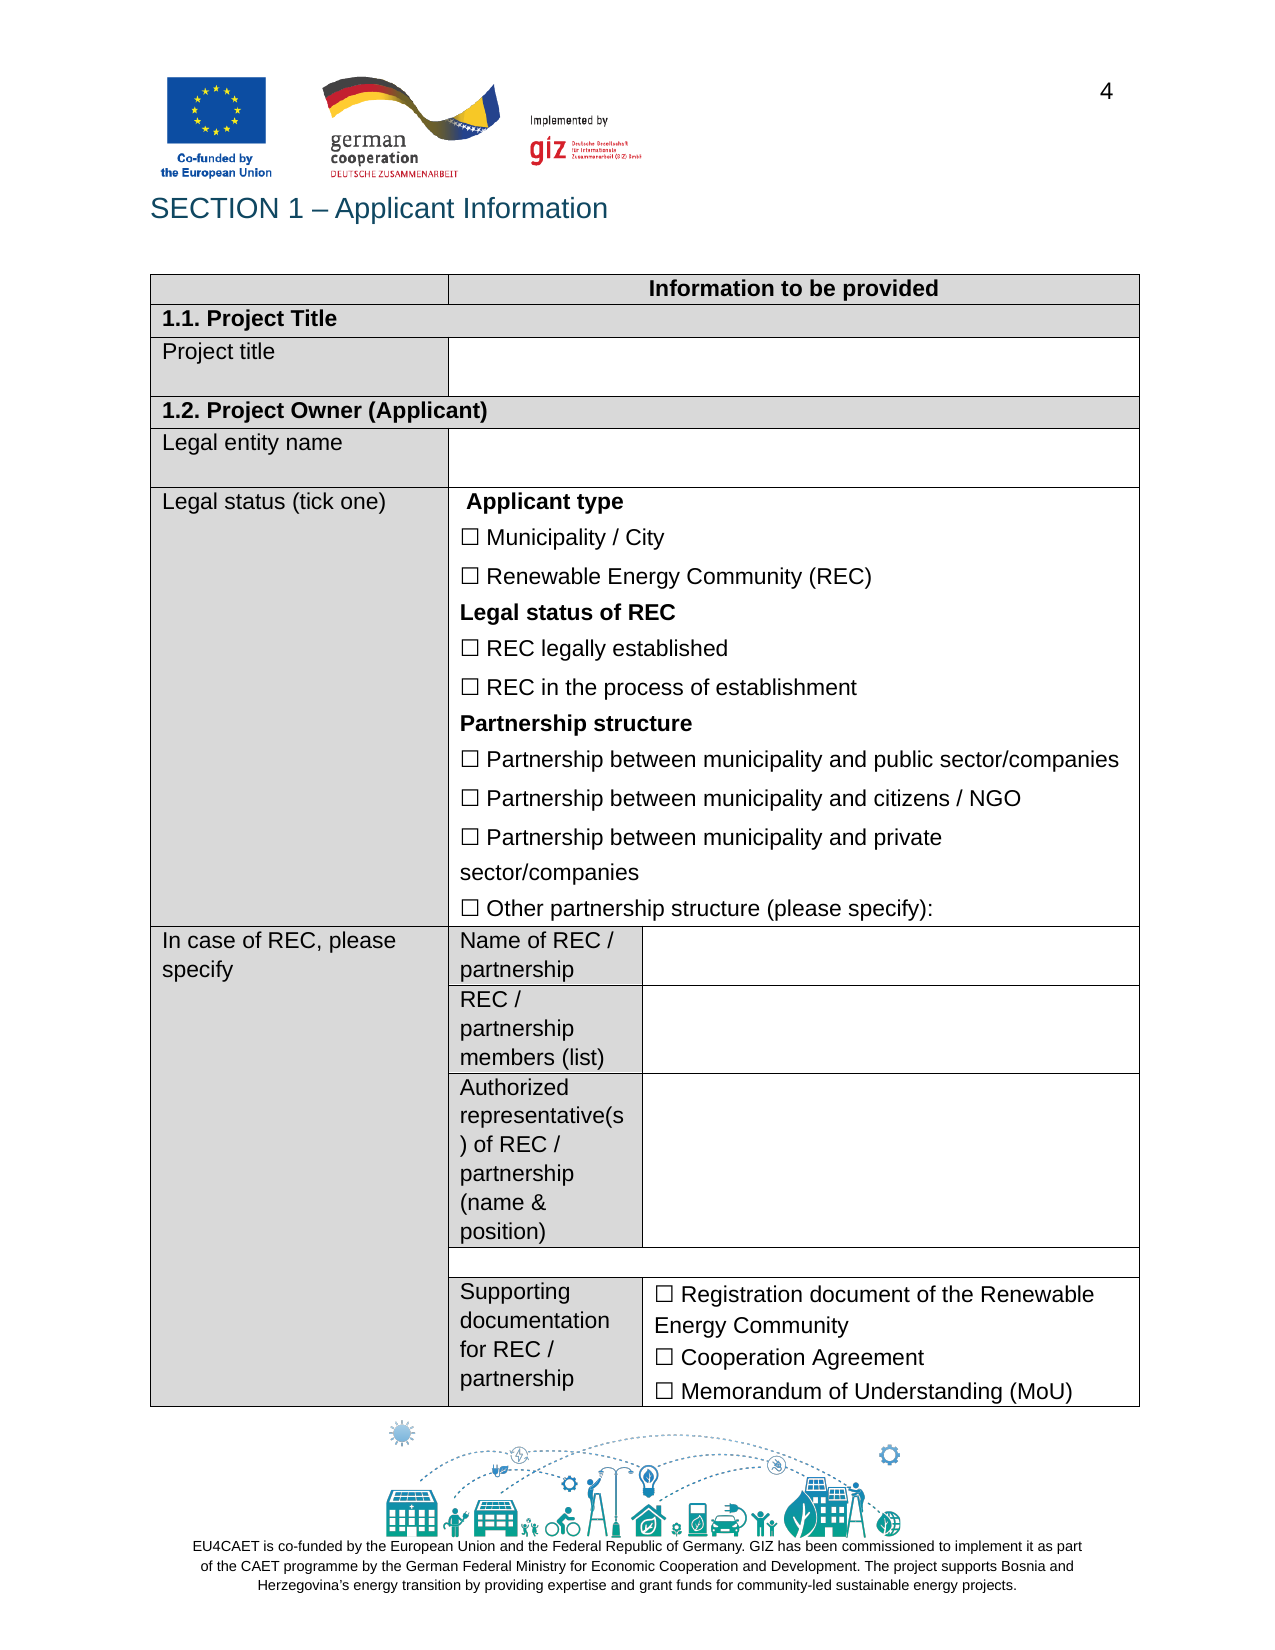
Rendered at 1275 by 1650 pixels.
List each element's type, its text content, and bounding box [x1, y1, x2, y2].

table_cell REC / partnership members (list) [449, 986, 642, 1072]
table_cell Authorized representative(s) of REC / partnership (name & position) [449, 1074, 642, 1247]
table_cell [643, 986, 1139, 1072]
table_header [151, 275, 448, 304]
picture [386, 1420, 901, 1538]
table_cell In case of REC, please specify [151, 927, 448, 1406]
table_cell 1.2. Project Owner (Applicant) [151, 397, 1139, 428]
table_cell [449, 1248, 1139, 1277]
subtitle SECTION 1 – Applicant Information [150, 191, 1137, 224]
table_cell Name of REC / partnership [449, 927, 642, 984]
table_cell Supporting documentation for REC / partnership (Annexes – tick if attached) [449, 1278, 642, 1406]
table_cell Legal status (tick one) [151, 488, 448, 926]
table_cell [643, 927, 1139, 984]
table_cell [449, 338, 1139, 396]
table_header Information to be provided [449, 275, 1139, 304]
table_cell [643, 1074, 1139, 1247]
picture [160, 75, 642, 179]
table_cell Project title [151, 338, 448, 396]
table_cell 1.1. Project Title [151, 305, 1139, 337]
table_cell Legal entity name [151, 429, 448, 487]
table_cell [449, 429, 1139, 487]
table_cell Applicant type Municipality / City Renewable Energy Community (REC) Legal status of REC REC legally established REC in the process of establishment Partnership structure Partnership between municipality and public sector/companies Partnership between municipality and citizens / NGO Partnership between municipality and private sector/companies Other partnership structure (please specify): [449, 488, 1139, 926]
